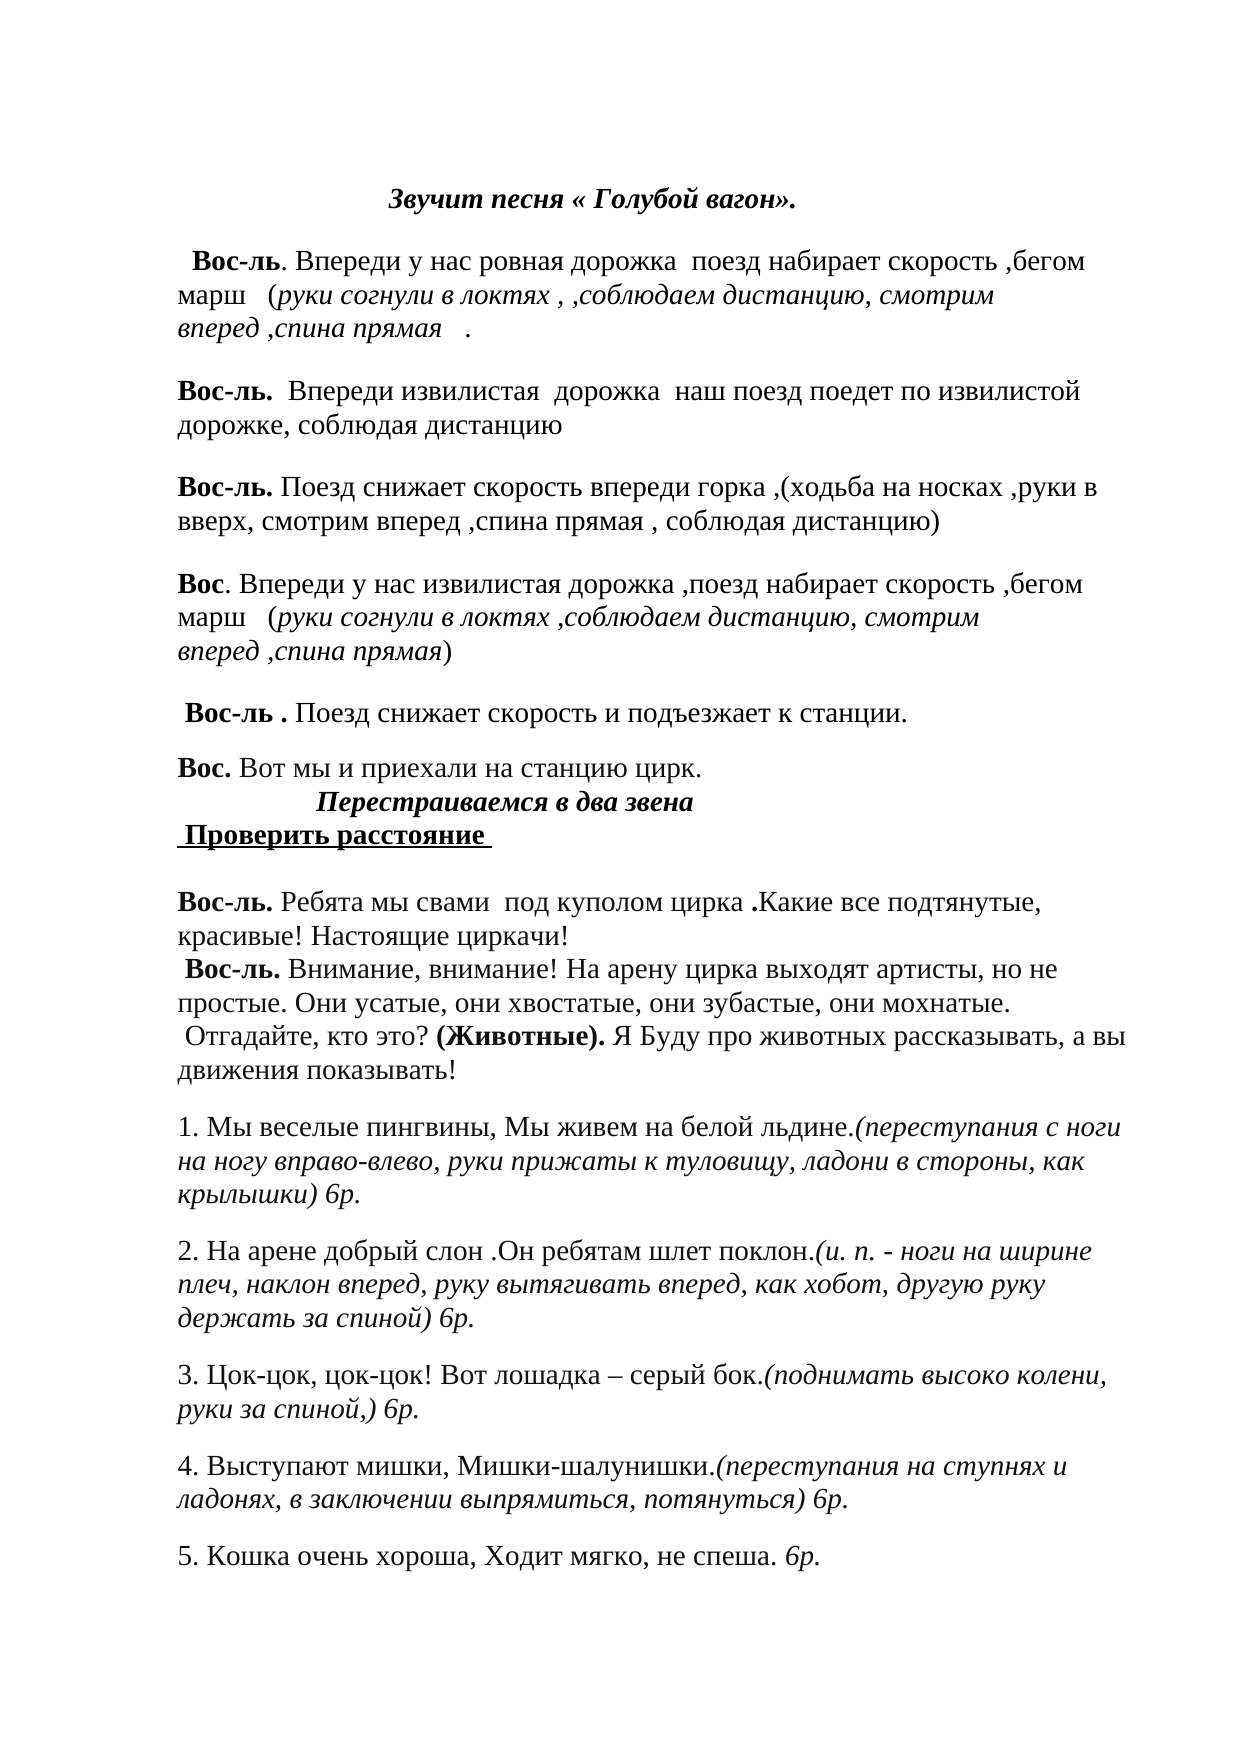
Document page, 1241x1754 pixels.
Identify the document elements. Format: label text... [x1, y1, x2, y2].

text Вос. Вот мы и приехали на станцию цирк. [177, 750, 1152, 784]
text Вос-ль. Поезд снижает скорость впереди горка ,(ходьба на носках ,руки в вверх, смотрим вперед ,спина прямая , соблюдая дистанцию) [177, 469, 1152, 537]
text Вос-ль. Впереди у нас ровная дорожка поезд набирает скорость ,бегом марш (руки согнули в локтях , ,соблюдаем дистанцию, смотрим вперед ,спина прямая . [177, 243, 1152, 344]
text 3. Цок-цок, цок-цок! Вот лошадка – серый бок.(поднимать высоко колени, руки за спиной,) 6р. [177, 1357, 1152, 1424]
text Вос-ль . Поезд снижает скорость и подъезжает к станции. [177, 696, 1152, 729]
text Отгадайте, кто это? (Животные). Я Буду про животных рассказывать, а вы движения показывать! [177, 1018, 1152, 1086]
text Вос. Впереди у нас извилистая дорожка ,поезд набирает скорость ,бегом марш (руки согнули в локтях ,соблюдаем дистанцию, смотрим вперед ,спина прямая) [177, 566, 1152, 666]
text 5. Кошка очень хороша, Ходит мягко, не спеша. 6р. [177, 1538, 1152, 1572]
text 2. На арене добрый слон .Он ребятам шлет поклон.(и. п. - ноги на ширине плеч, наклон вперед, руку вытягивать вперед, как хобот, другую руку держать за спиной) 6р. [177, 1233, 1152, 1334]
text 4. Выступают мишки, Мишки-шалунишки.(переступания на ступнях и ладонях, в заключении выпрямиться, потянуться) 6р. [177, 1448, 1152, 1515]
text Проверить расстояние [177, 817, 1152, 851]
text Вос-ль. Внимание, внимание! На арену цирка выходят артисты, но не простые. Они усатые, они хвостатые, они зубастые, они мохнатые. [177, 951, 1152, 1018]
text 1. Мы веселые пингвины, Мы живем на белой льдине.(переступания с ноги на ногу вправо-влево, руки прижаты к туловищу, ладони в стороны, как крылышки) 6р. [177, 1109, 1152, 1210]
text Вос-ль. Впереди извилистая дорожка наш поезд поедет по извилистой дорожке, соблюдая дистанцию [177, 373, 1152, 440]
text Вос-ль. Ребята мы свами под куполом цирка .Какие все подтянутые, красивые! Настоящие циркачи! [177, 884, 1152, 951]
text Звучит песня « Голубой вагон». [177, 181, 1152, 214]
text Перестраиваемся в два звена [177, 784, 1152, 817]
